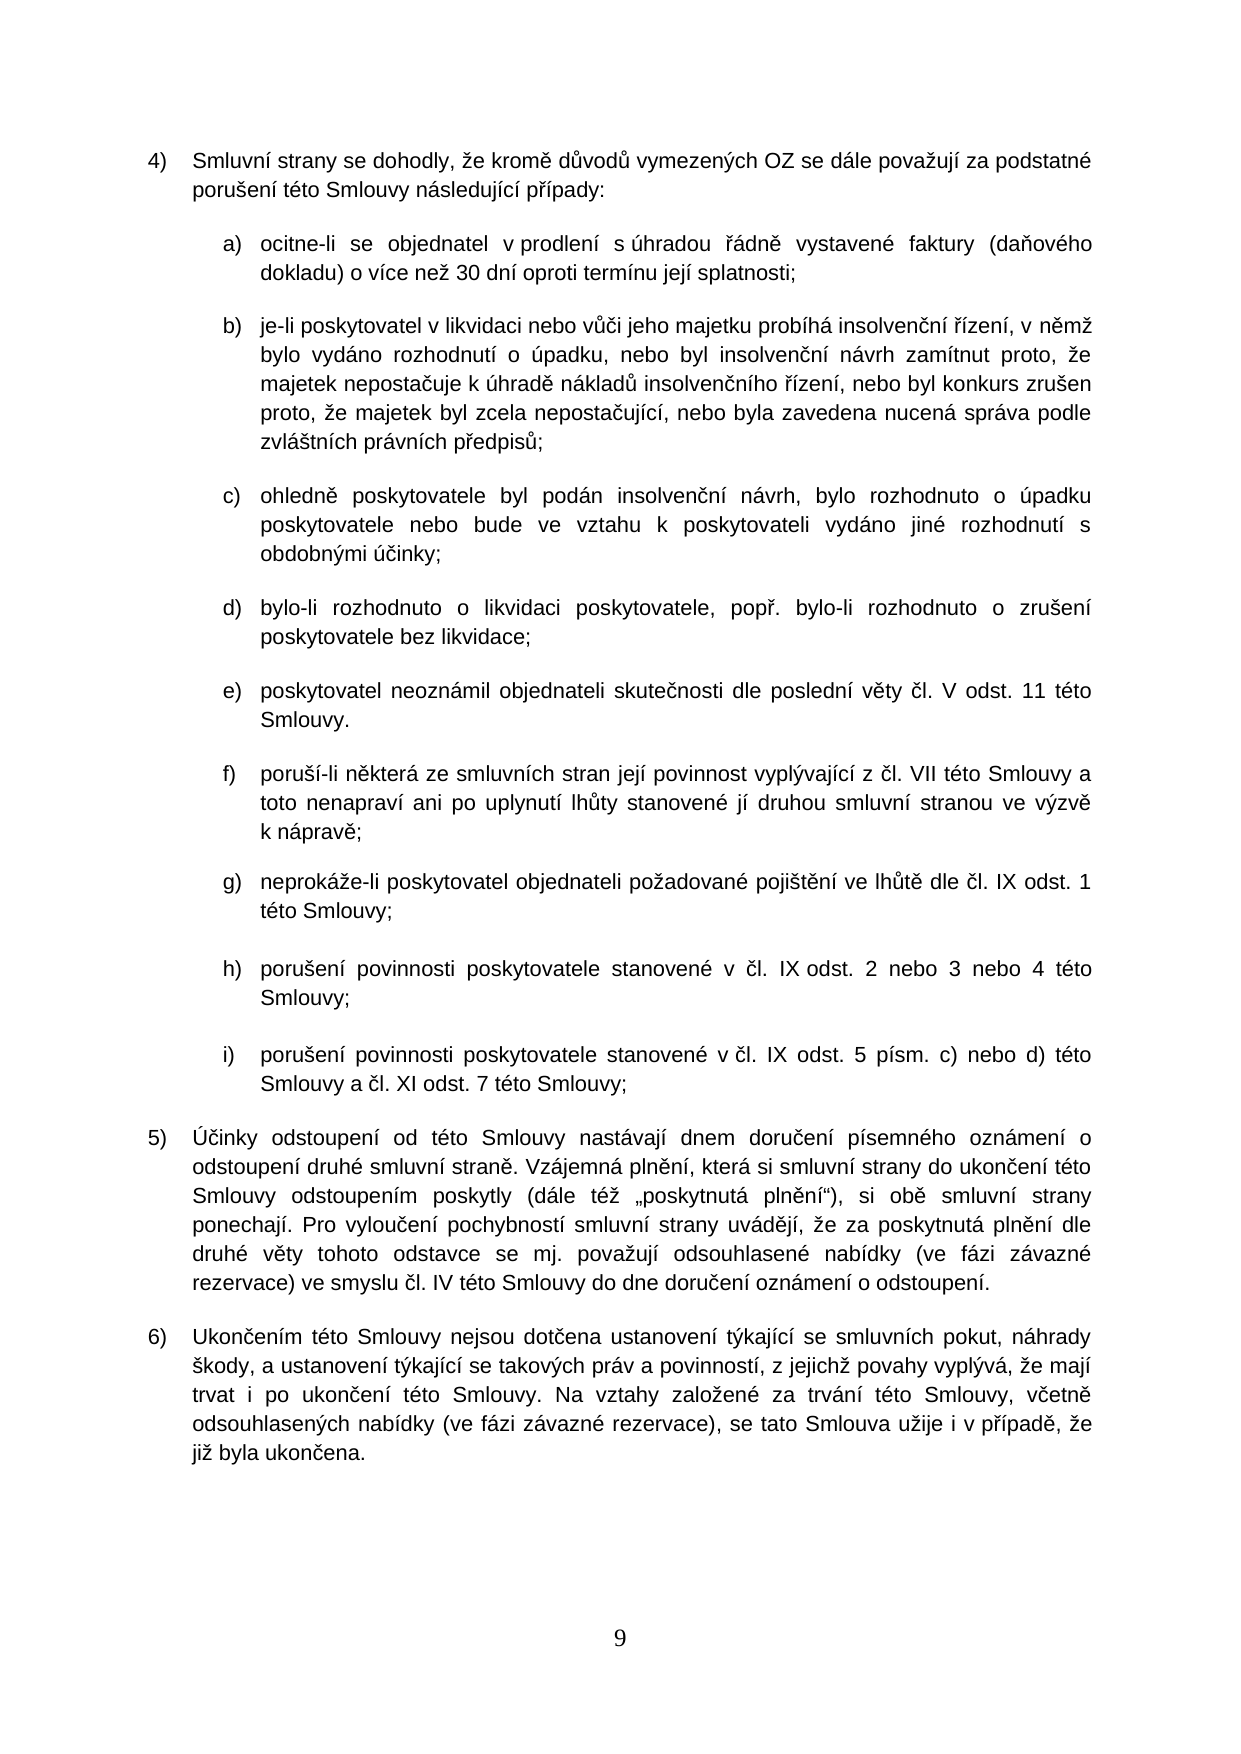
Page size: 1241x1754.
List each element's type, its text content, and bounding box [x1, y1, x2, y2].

list je-li poskytovatel v likvidaci nebo vůči jeho majetku probíhá insolvenční řízení, v němž bylo vydáno rozhodnutí o úpadku, nebo byl insolvenční návrh zamítnut proto, že majetek nepostačuje k úhradě nákladů insolvenčního řízení, nebo byl konkurs zrušen proto, že majetek byl zcela nepostačující, nebo byla zavedena nucená správa podle zvláštních právních předpisů; [223, 313, 1093, 454]
list Smluvní strany se dohodly, že kromě důvodů vymezených OZ se dále považují za podstatné porušení této Smlouvy následující případy: [148, 148, 1093, 202]
list ocitne-li se objednatel v prodlení s úhradou řádně vystavené faktury (daňového dokladu) o více než 30 dní oproti termínu její splatnosti; [223, 231, 1093, 285]
list porušení povinnosti poskytovatele stanovené v čl. IX odst. 2 nebo 3 nebo 4 této Smlouvy; [223, 956, 1093, 1010]
list Účinky odstoupení od této Smlouvy nastávají dnem doručení písemného oznámení o odstoupení druhé smluvní straně. Vzájemná plnění, která si smluvní strany do ukončení této Smlouvy odstoupením poskytly (dále též „poskytnutá plnění“), si obě smluvní strany ponechají. Pro vyloučení pochybností smluvní strany uvádějí, že za poskytnutá plnění dle druhé věty tohoto odstavce se mj. považují odsouhlasené nabídky (ve fázi závazné rezervace) ve smyslu čl. IV této Smlouvy do dne doručení oznámení o odstoupení. [148, 1125, 1093, 1295]
list neprokáže-li poskytovatel objednateli požadované pojištění ve lhůtě dle čl. IX odst. 1 této Smlouvy; [223, 869, 1093, 923]
list bylo-li rozhodnuto o likvidaci poskytovatele, popř. bylo-li rozhodnuto o zrušení poskytovatele bez likvidace; [223, 595, 1093, 649]
list poskytovatel neoznámil objednateli skutečnosti dle poslední věty čl. V odst. 11 této Smlouvy. [223, 678, 1093, 732]
list ohledně poskytovatele byl podán insolvenční návrh, bylo rozhodnuto o úpadku poskytovatele nebo bude ve vztahu k poskytovateli vydáno jiné rozhodnutí s obdobnými účinky; [223, 483, 1093, 566]
list Ukončením této Smlouvy nejsou dotčena ustanovení týkající se smluvních pokut, náhrady škody, a ustanovení týkající se takových práv a povinností, z jejichž povahy vyplývá, že mají trvat i po ukončení této Smlouvy. Na vztahy založené za trvání této Smlouvy, včetně odsouhlasených nabídky (ve fázi závazné rezervace), se tato Smlouva užije i v případě, že již byla ukončena. [148, 1324, 1093, 1465]
list porušení povinnosti poskytovatele stanovené v čl. IX odst. 5 písm. c) nebo d) této Smlouvy a čl. XI odst. 7 této Smlouvy; [223, 1042, 1093, 1097]
list poruší-li některá ze smluvních stran její povinnost vyplývající z čl. VII této Smlouvy a toto nenapraví ani po uplynutí lhůty stanovené jí druhou smluvní stranou ve výzvě k nápravě; [223, 761, 1093, 844]
